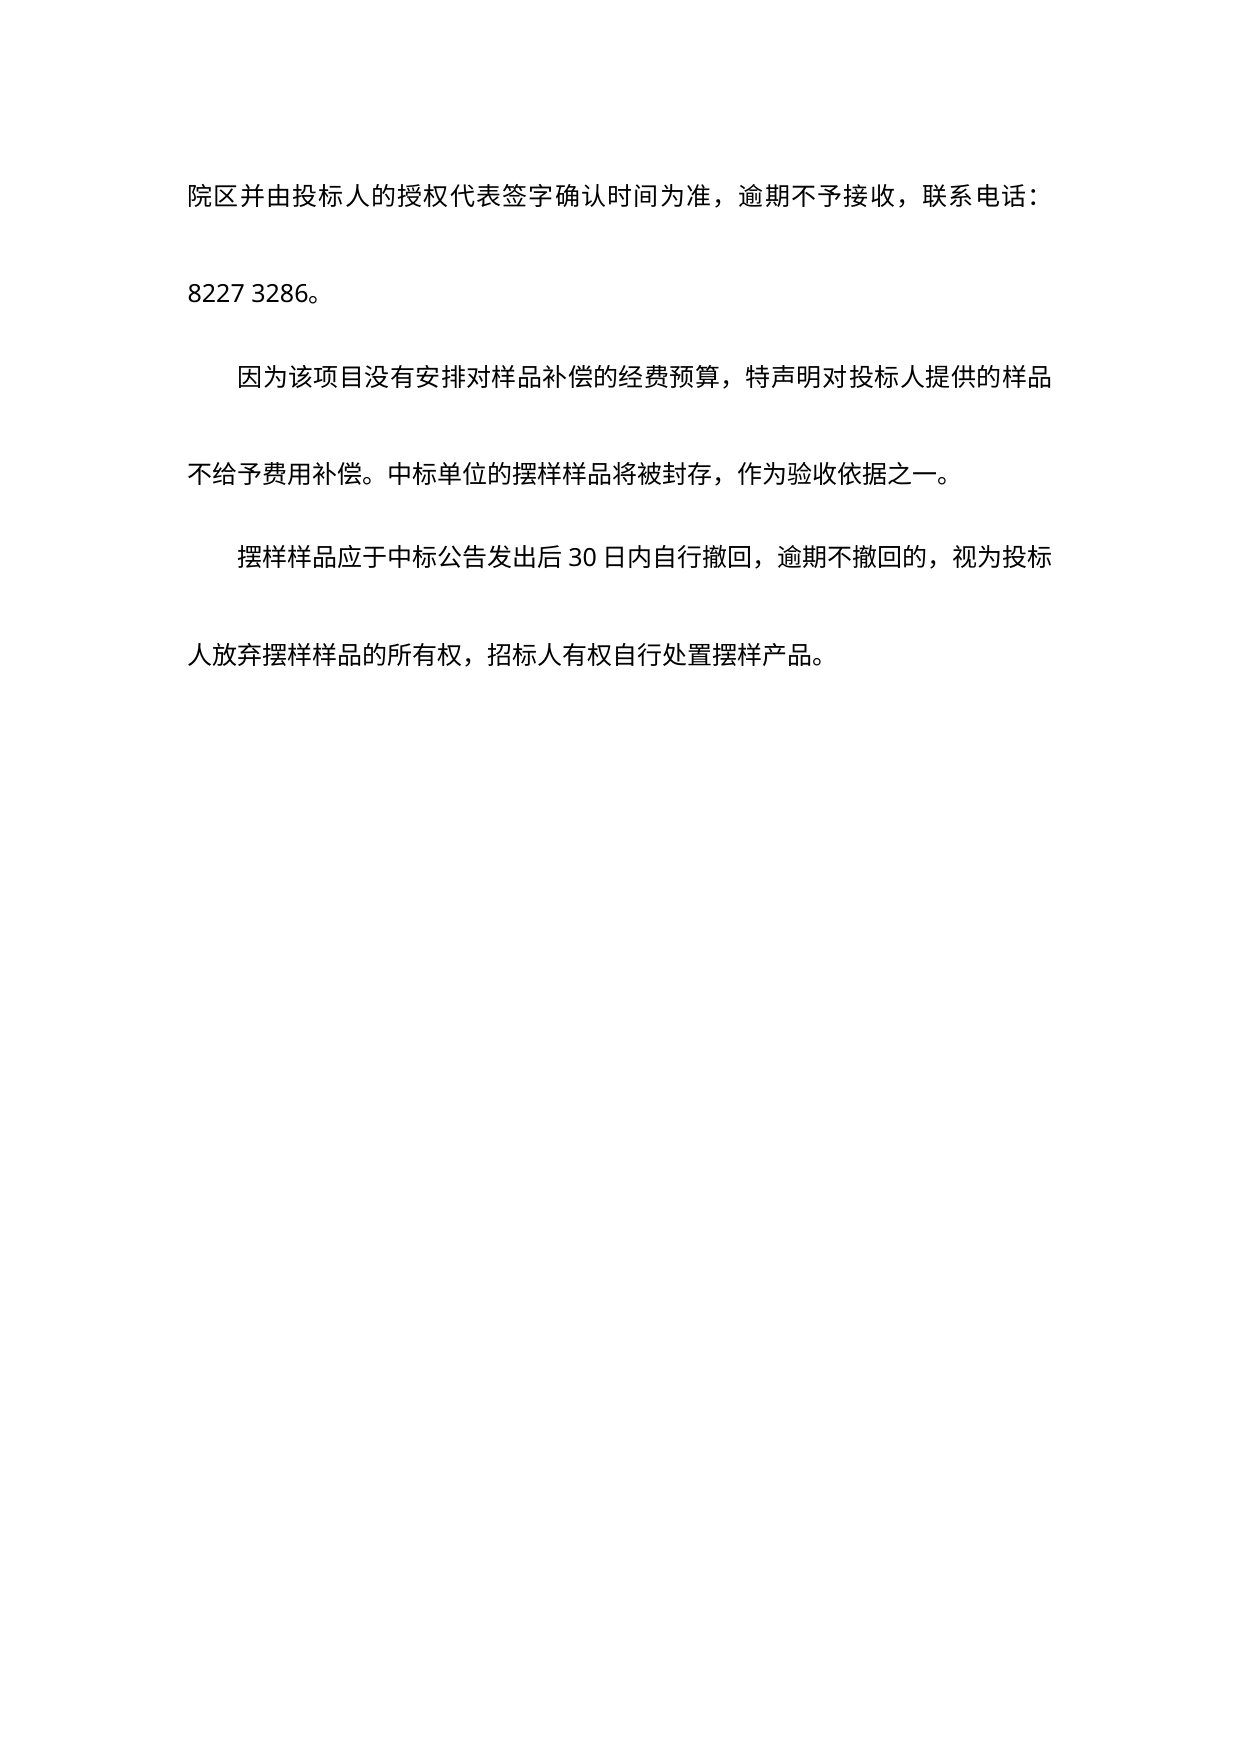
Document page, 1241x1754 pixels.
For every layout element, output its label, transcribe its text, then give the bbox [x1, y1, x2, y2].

text 因为该项目没有安排对样品补偿的经费预算，特声明对投标人提供的样品不给予费用补偿。中标单位的摆样样品将被封存，作为验收依据之一。 [187, 343, 1053, 505]
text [187, 162, 1053, 324]
text 摆样样品应于中标公告发出后30日内自行撤回，逾期不撤回的，视为投标人放弃摆样样品的所有权，招标人有权自行处置摆样产品。 [187, 523, 1053, 686]
